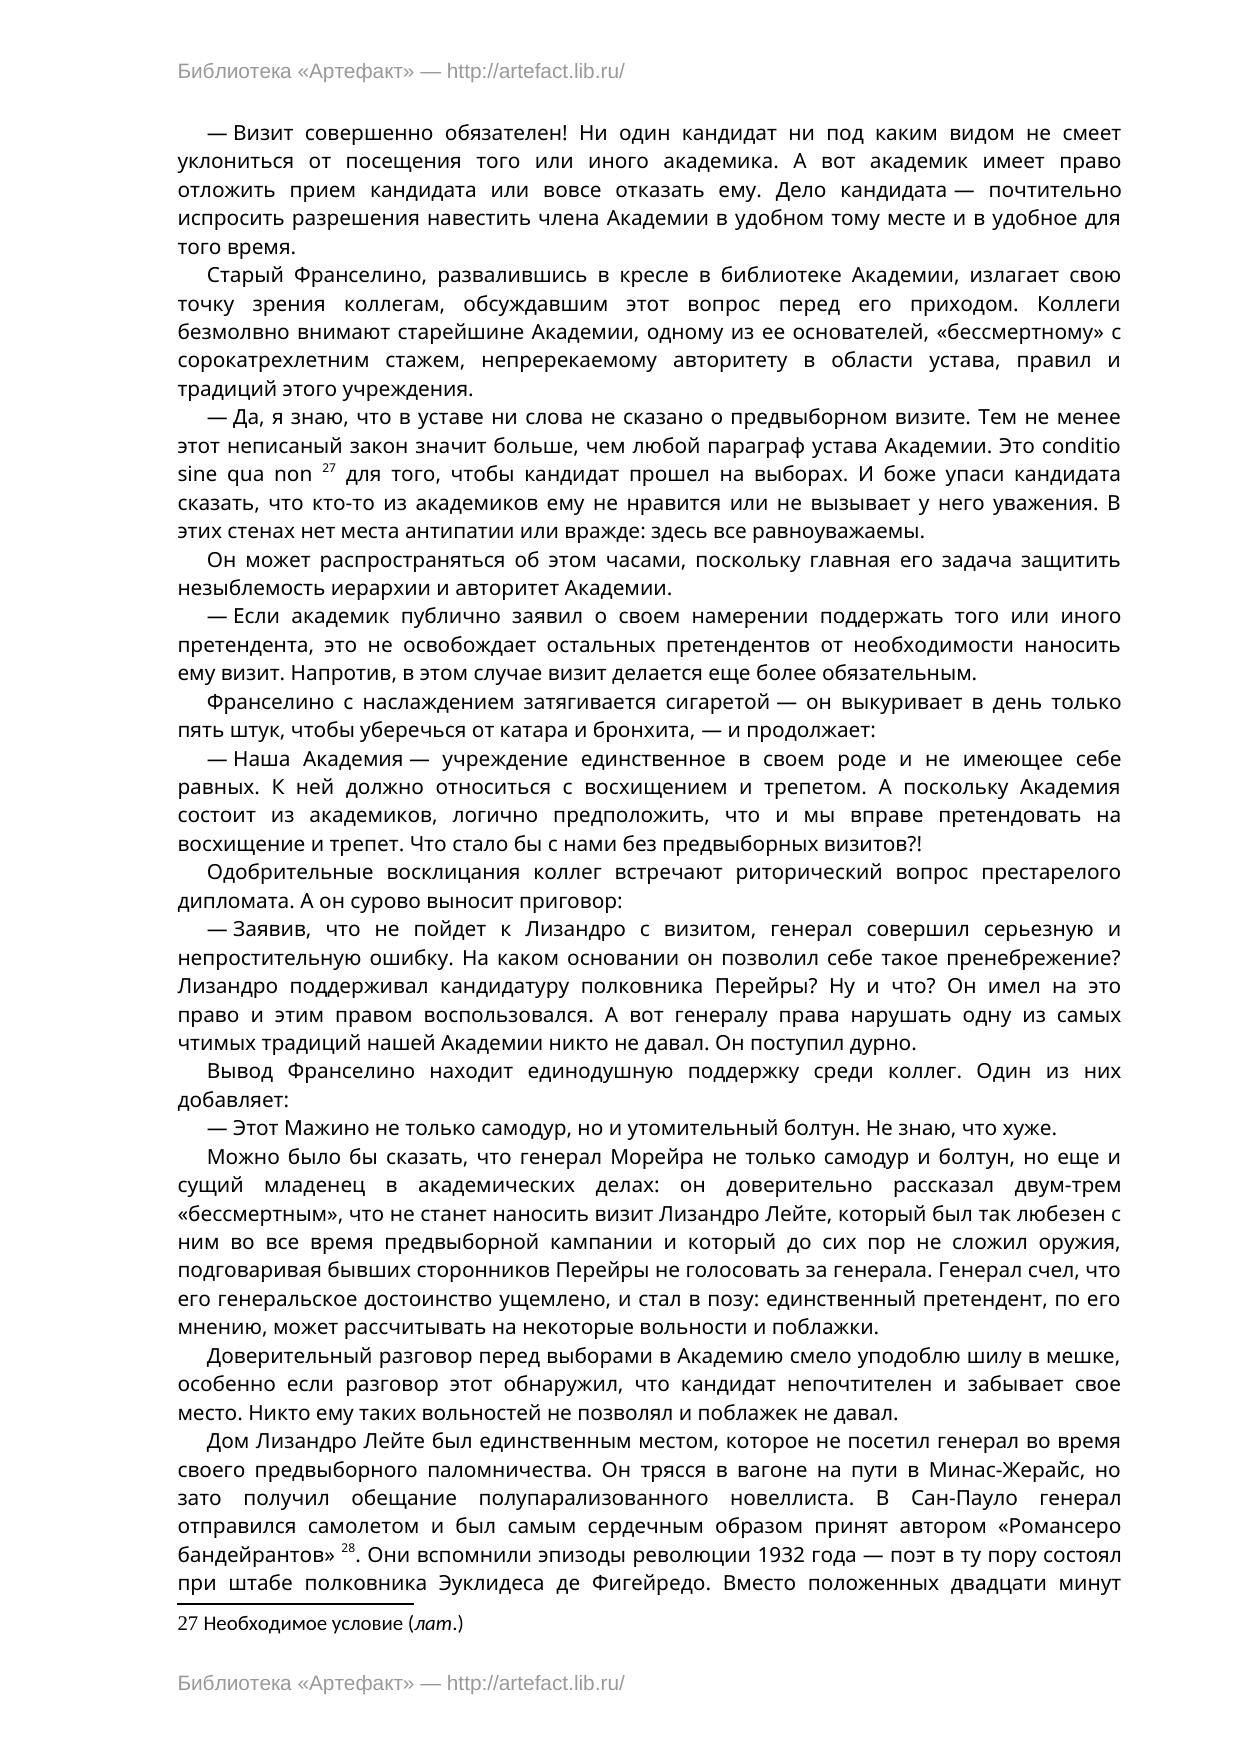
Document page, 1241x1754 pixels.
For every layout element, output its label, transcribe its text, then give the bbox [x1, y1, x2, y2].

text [177, 1426, 1122, 1597]
text — Визит совершенно обязателен! Ни один кандидат ни под каким видом не смеет уклониться от посещения того или иного академика. А вот академик имеет право отложить прием кандидата или вовсе отказать ему. Дело кандидата — почтительно испросить разрешения навестить члена Академии в удобном тому месте и в удобное для того время. [177, 118, 1122, 260]
text — Этот Мажино не только самодур, но и утомительный болтун. Не знаю, что хуже. [177, 1113, 1122, 1142]
text Одобрительные восклицания коллег встречают риторический вопрос престарелого дипломата. А он сурово выносит приговор: [177, 857, 1122, 914]
text — Если академик публично заявил о своем намерении поддержать того или иного претендента, это не освобождает остальных претендентов от необходимости наносить ему визит. Напротив, в этом случае визит делается еще более обязательным. [177, 602, 1122, 687]
text — Наша Академия — учреждение единственное в своем роде и не имеющее себе равных. К ней должно относиться с восхищением и трепетом. А поскольку Академия состоит из академиков, логично предположить, что и мы вправе претендовать на восхищение и трепет. Что стало бы с нами без предвыборных визитов?! [177, 744, 1122, 857]
text — Да, я знаю, что в уставе ни слова не сказано о предвыборном визите. Тем не менее этот неписаный закон значит больше, чем любой параграф устава Академии. Это conditio sine qua non для того, чтобы кандидат прошел на выборах. И боже упаси кандидата сказать, что кто-то из академиков ему не нравится или не вызывает у него уважения. В этих стенах нет места антипатии или вражде: здесь все равноуважаемы. [177, 402, 1122, 545]
text Франселино с наслаждением затягивается сигаретой — он выкуривает в день только пять штук, чтобы уберечься от катара и бронхита, — и продолжает: [177, 687, 1122, 744]
text Старый Франселино, развалившись в кресле в библиотеке Академии, излагает свою точку зрения коллегам, обсуждавшим этот вопрос перед его приходом. Коллеги безмолвно внимают старейшине Академии, одному из ее основателей, «бессмертному» с сорокатрехлетним стажем, непререкаемому авторитету в области устава, правил и традиций этого учреждения. [177, 260, 1122, 402]
text Он может распространяться об этом часами, поскольку главная его задача защитить незыблемость иерархии и авторитет Академии. [177, 545, 1122, 602]
text Можно было бы сказать, что генерал Морейра не только самодур и болтун, но еще и сущий младенец в академических делах: он доверительно рассказал двум-трем «бессмертным», что не станет наносить визит Лизандро Лейте, который был так любезен с ним во все время предвыборной кампании и который до сих пор не сложил оружия, подговаривая бывших сторонников Перейры не голосовать за генерала. Генерал счел, что его генеральское достоинство ущемлено, и стал в позу: единственный претендент, по его мнению, может рассчитывать на некоторые вольности и поблажки. [177, 1142, 1122, 1341]
text — Заявив, что не пойдет к Лизандро с визитом, генерал совершил серьезную и непростительную ошибку. На каком основании он позволил себе такое пренебрежение? Лизандро поддерживал кандидатуру полковника Перейры? Ну и что? Он имел на это право и этим правом воспользовался. А вот генералу права нарушать одну из самых чтимых традиций нашей Академии никто не давал. Он поступил дурно. [177, 914, 1122, 1057]
text Вывод Франселино находит единодушную поддержку среди коллег. Один из них добавляет: [177, 1057, 1122, 1113]
text Доверительный разговор перед выборами в Академию смело уподоблю шилу в мешке, особенно если разговор этот обнаружил, что кандидат непочтителен и забывает свое место. Никто ему таких вольностей не позволял и поблажек не давал. [177, 1341, 1122, 1426]
